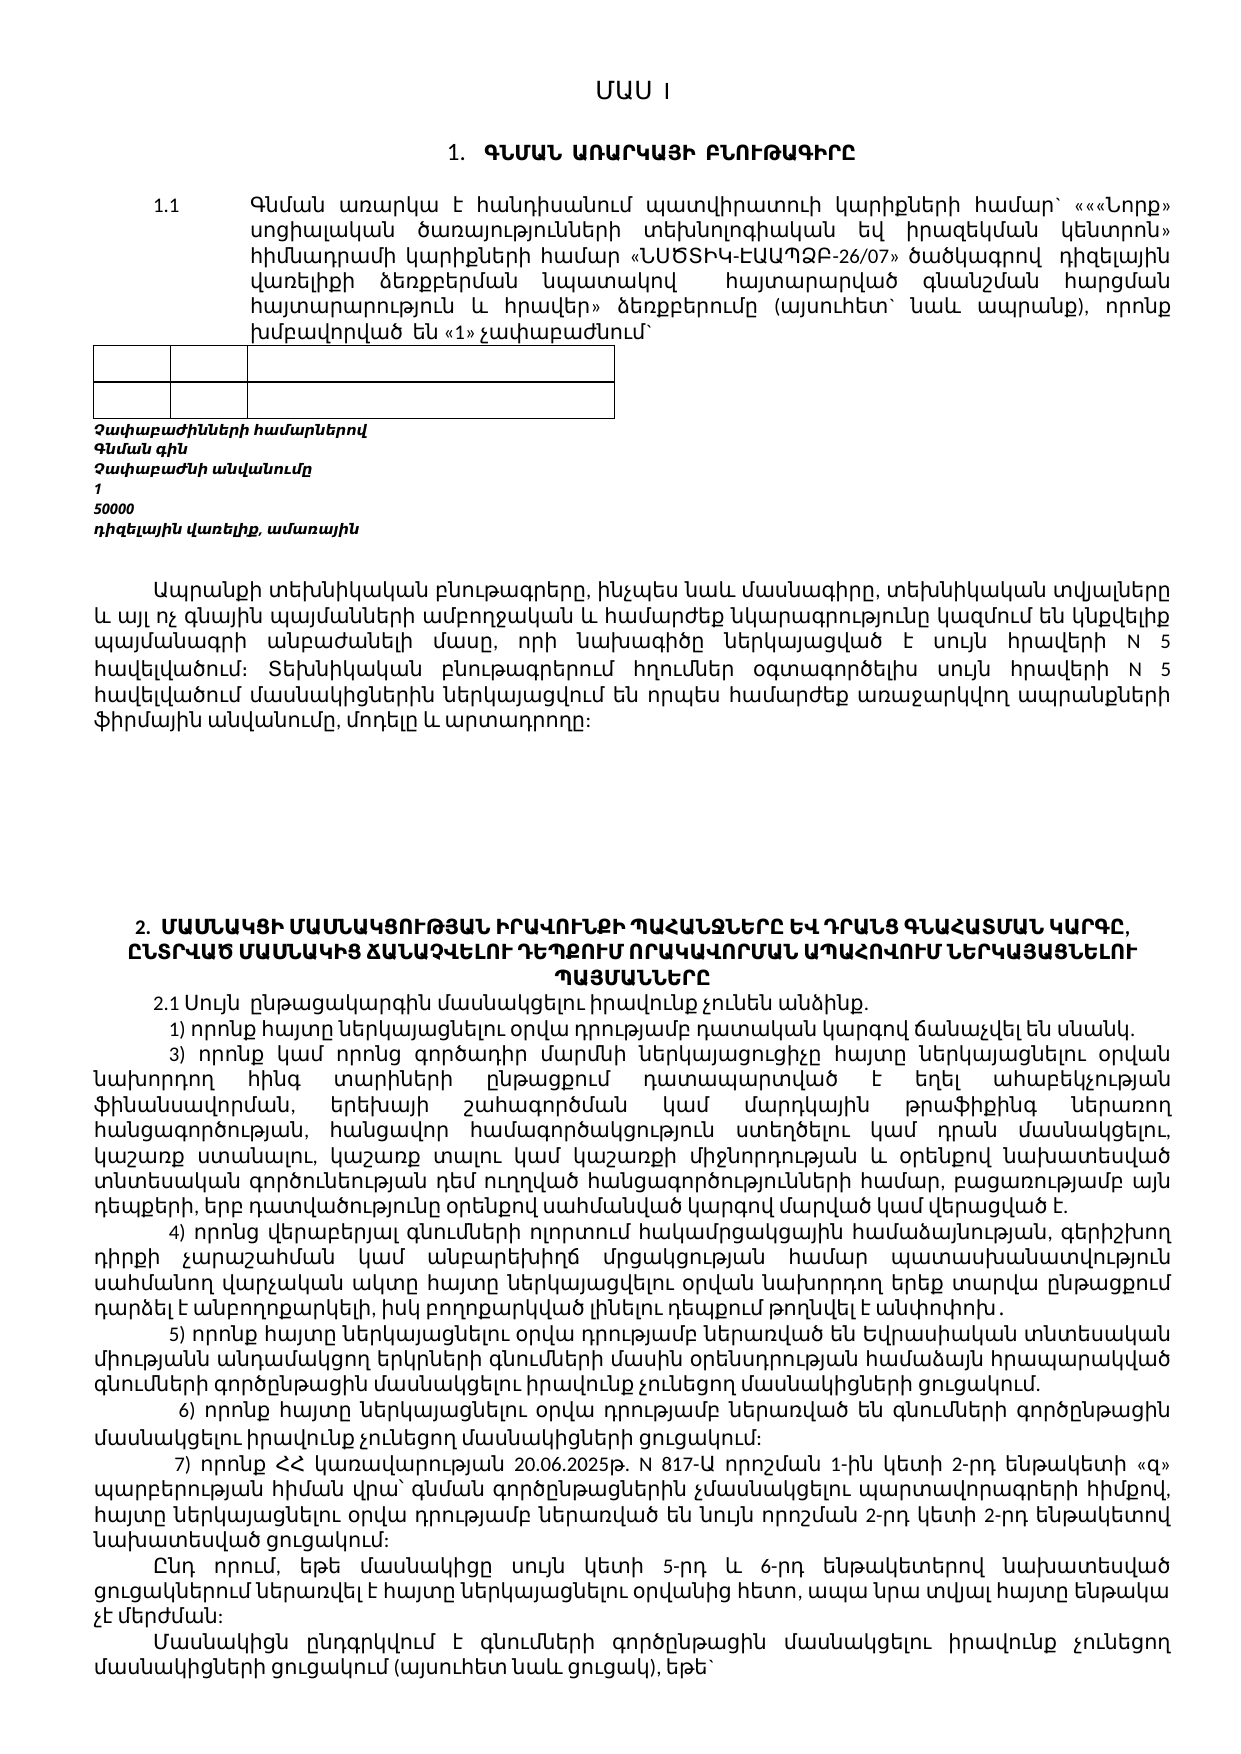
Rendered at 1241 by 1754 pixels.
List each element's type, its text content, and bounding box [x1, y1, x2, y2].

text 2.1 Սույն ընթացակարգին մասնակցելու իրավունք չունեն անձինք. [94, 990, 1171, 1016]
text 1) որոնք հայտը ներկայացնելու օրվա դրությամբ դատական կարգով ճանաչվել են սնանկ. [94, 1016, 1171, 1041]
subtitle Գնման առարկա է հանդիսանում պատվիրատուի կարիքների համար` «««Նորք» սոցիալական ծառայությունների տեխնոլոգիական եվ իրազեկման կենտրոն» հիմնադրամի կարիքների համար «ՆՍԾՏԻԿ-ԷԱԱՊՁԲ-26/07» ծածկագրով դիզելային վառելիքի ձեռքբերման նպատակով հայտարարված գնանշման հարցման հայտարարություն և հրավեր» ձեռքբերումը (այսուհետ` նաև ապրանք), որոնք խմբավորված են «1» չափաբաժնում` [153, 192, 1171, 344]
text Ընդ որում, եթե մասնակիցը սույն կետի 5-րդ և 6-րդ ենթակետերով նախատեսված ցուցակներում ներառվել է հայտը ներկայացնելու օրվանից հետո, ապա նրա տվյալ հայտը ենթակա չէ մերժման: [94, 1553, 1171, 1629]
text 2. ՄԱՍՆԱԿՑԻ ՄԱՍՆԱԿՑՈՒԹՅԱՆ ԻՐԱՎՈՒՆՔԻ ՊԱՀԱՆՋՆԵՐԸ ԵՎ ԴՐԱՆՑ ԳՆԱՀԱՏՄԱՆ ԿԱՐԳԸ, ԸՆՏՐՎԱԾ ՄԱՍՆԱԿԻՑ ՃԱՆԱՉՎԵԼՈՒ ԴԵՊՔՈՒՄ ՈՐԱԿԱՎՈՐՄԱՆ ԱՊԱՀՈՎՈՒՄ ՆԵՐԿԱՅԱՑՆԵԼՈՒ ՊԱՅՄԱՆՆԵՐԸ [94, 914, 1171, 990]
text Մասնակիցն ընդգրկվում է գնումների գործընթացին մասնակցելու իրավունք չունեցող մասնակիցների ցուցակում (այսուհետ նաև ցուցակ), եթե` [94, 1629, 1171, 1680]
text 3) որոնք կամ որոնց գործադիր մարմնի ներկայացուցիչը հայտը ներկայացնելու օրվան նախորդող հինգ տարիների ընթացքում դատապարտված է եղել ահաբեկչության ֆինանսավորման, երեխայի շահագործման կամ մարդկային թրաֆիքինգ ներառող հանցագործության, հանցավոր համագործակցություն ստեղծելու կամ դրան մասնակցելու, կաշառք ստանալու, կաշառք տալու կամ կաշառքի միջնորդության և օրենքով նախատեսված տնտեսական գործունեության դեմ ուղղված հանցագործությունների համար, բացառությամբ այն դեպքերի, երբ դատվածությունը օրենքով սահմանված կարգով մարված կամ վերացված է. [94, 1041, 1171, 1219]
text 5) որոնք հայտը ներկայացնելու օրվա դրությամբ ներառված են Եվրասիական տնտեսական միությանն անդամակցող երկրների գնումների մասին օրենսդրության համաձայն հրապարակված գնումների գործընթացին մասնակցելու իրավունք չունեցող մասնակիցների ցուցակում. [94, 1321, 1171, 1397]
text Ապրանքի տեխնիկական բնութագրերը, ինչպես նաև մասնագիրը, տեխնիկական տվյալները և այլ ոչ գնային պայմանների ամբողջական և համարժեք նկարագրությունը կազմում են կնքվելիք պայմանագրի անբաժանելի մասը, որի նախագիծը ներկայացված է սույն հրավերի N 5 հավելվածում։ Տեխնիկական բնութագրերում հղումներ օգտագործելիս սույն հրավերի N 5 հավելվածում մասնակիցներին ներկայացվում են որպես համարժեք առաջարկվող ապրանքների ֆիրմային անվանումը, մոդելը և արտադրողը: [94, 578, 1171, 733]
text 4) որոնց վերաբերյալ գնումների ոլորտում հակամրցակցային համաձայնության, գերիշխող դիրքի չարաշահման կամ անբարեխիղճ մրցակցության համար պատասխանատվություն սահմանող վարչական ակտը հայտը ներկայացվելու օրվան նախորդող երեք տարվա ընթացքում դարձել է անբողոքարկելի, իսկ բողոքարկված լինելու դեպքում թողնվել է անփոփոխ․ [94, 1219, 1171, 1321]
text ՄԱՍ I [94, 75, 1171, 106]
text 7) որոնք ՀՀ կառավարության 20.06.2025թ. N 817-Ա որոշման 1-ին կետի 2-րդ ենթակետի «զ» պարբերության հիման վրա՝ գնման գործընթացներին չմասնակցելու պարտավորագրերի հիմքով, հայտը ներկայացնելու օրվա դրությամբ ներառված են նույն որոշման 2-րդ կետի 2-րդ ենթակետով նախատեսված ցուցակում: [94, 1451, 1171, 1553]
text 6) որոնք հայտը ներկայացնելու օրվա դրությամբ ներառված են գնումների գործընթացին մասնակցելու իրավունք չունեցող մասնակիցների ցուցակում: [94, 1397, 1171, 1451]
list ԳՆՄԱՆ ԱՌԱՐԿԱՅԻ ԲՆՈՒԹԱԳԻՐԸ [131, 136, 1171, 167]
